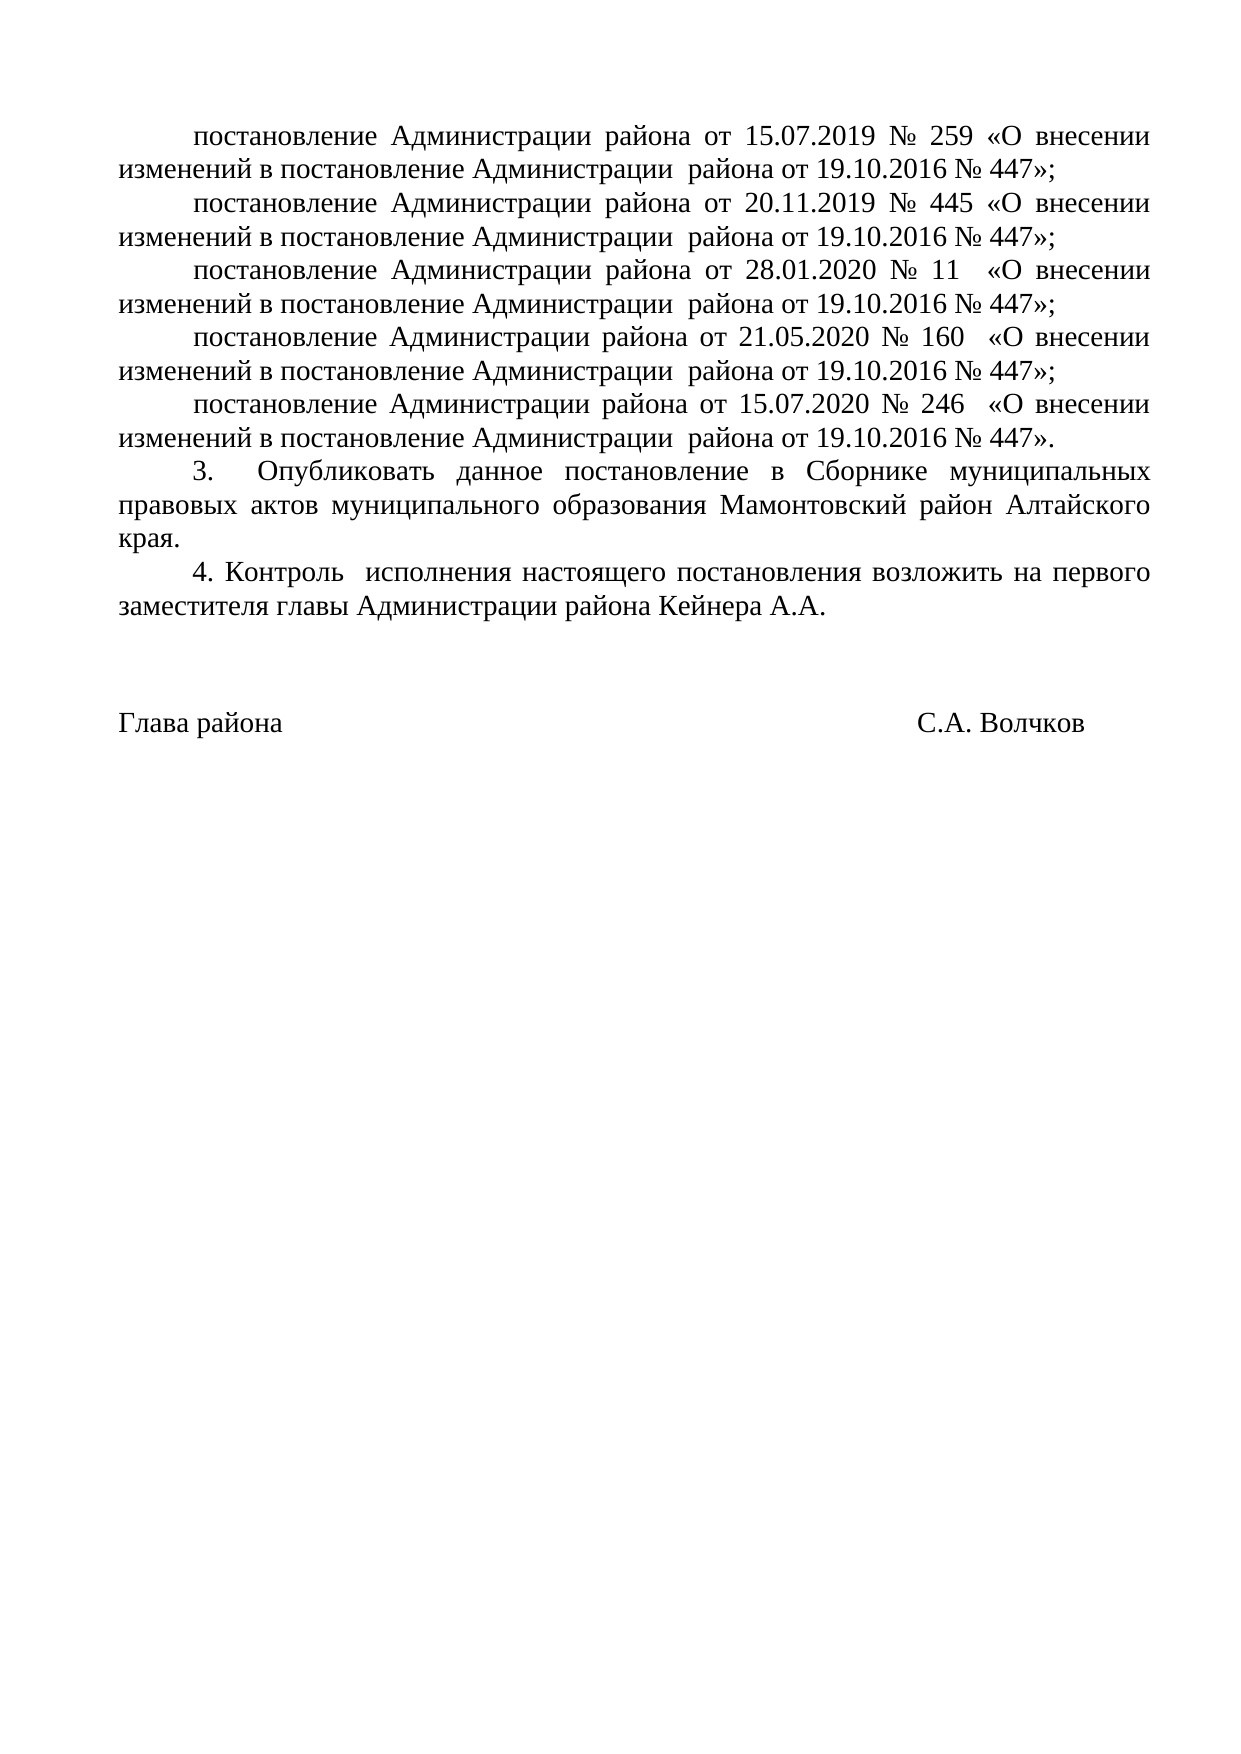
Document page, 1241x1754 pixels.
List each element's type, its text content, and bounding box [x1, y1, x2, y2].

text постановление Администрации района от 28.01.2020 № 11 «О внесении изменений в постановление Администрации района от 19.10.2016 № 447»; [118, 252, 1152, 319]
text постановление Администрации района от 20.11.2019 № 445 «О внесении изменений в постановление Администрации района от 19.10.2016 № 447»; [118, 185, 1152, 252]
text постановление Администрации района от 15.07.2020 № 246 «О внесении изменений в постановление Администрации района от 19.10.2016 № 447». [118, 386, 1152, 453]
text 3. Опубликовать данное постановление в Сборнике муниципальных правовых актов муниципального образования Мамонтовский район Алтайского края. [118, 453, 1152, 554]
text 4. Контроль исполнения настоящего постановления возложить на первого заместителя главы Администрации района Кейнера А.А. [118, 554, 1152, 621]
text постановление Администрации района от 21.05.2020 № 160 «О внесении изменений в постановление Администрации района от 19.10.2016 № 447»; [118, 319, 1152, 386]
text Глава района С.А. Волчков [118, 705, 1152, 738]
text постановление Администрации района от 15.07.2019 № 259 «О внесении изменений в постановление Администрации района от 19.10.2016 № 447»; [118, 118, 1152, 185]
